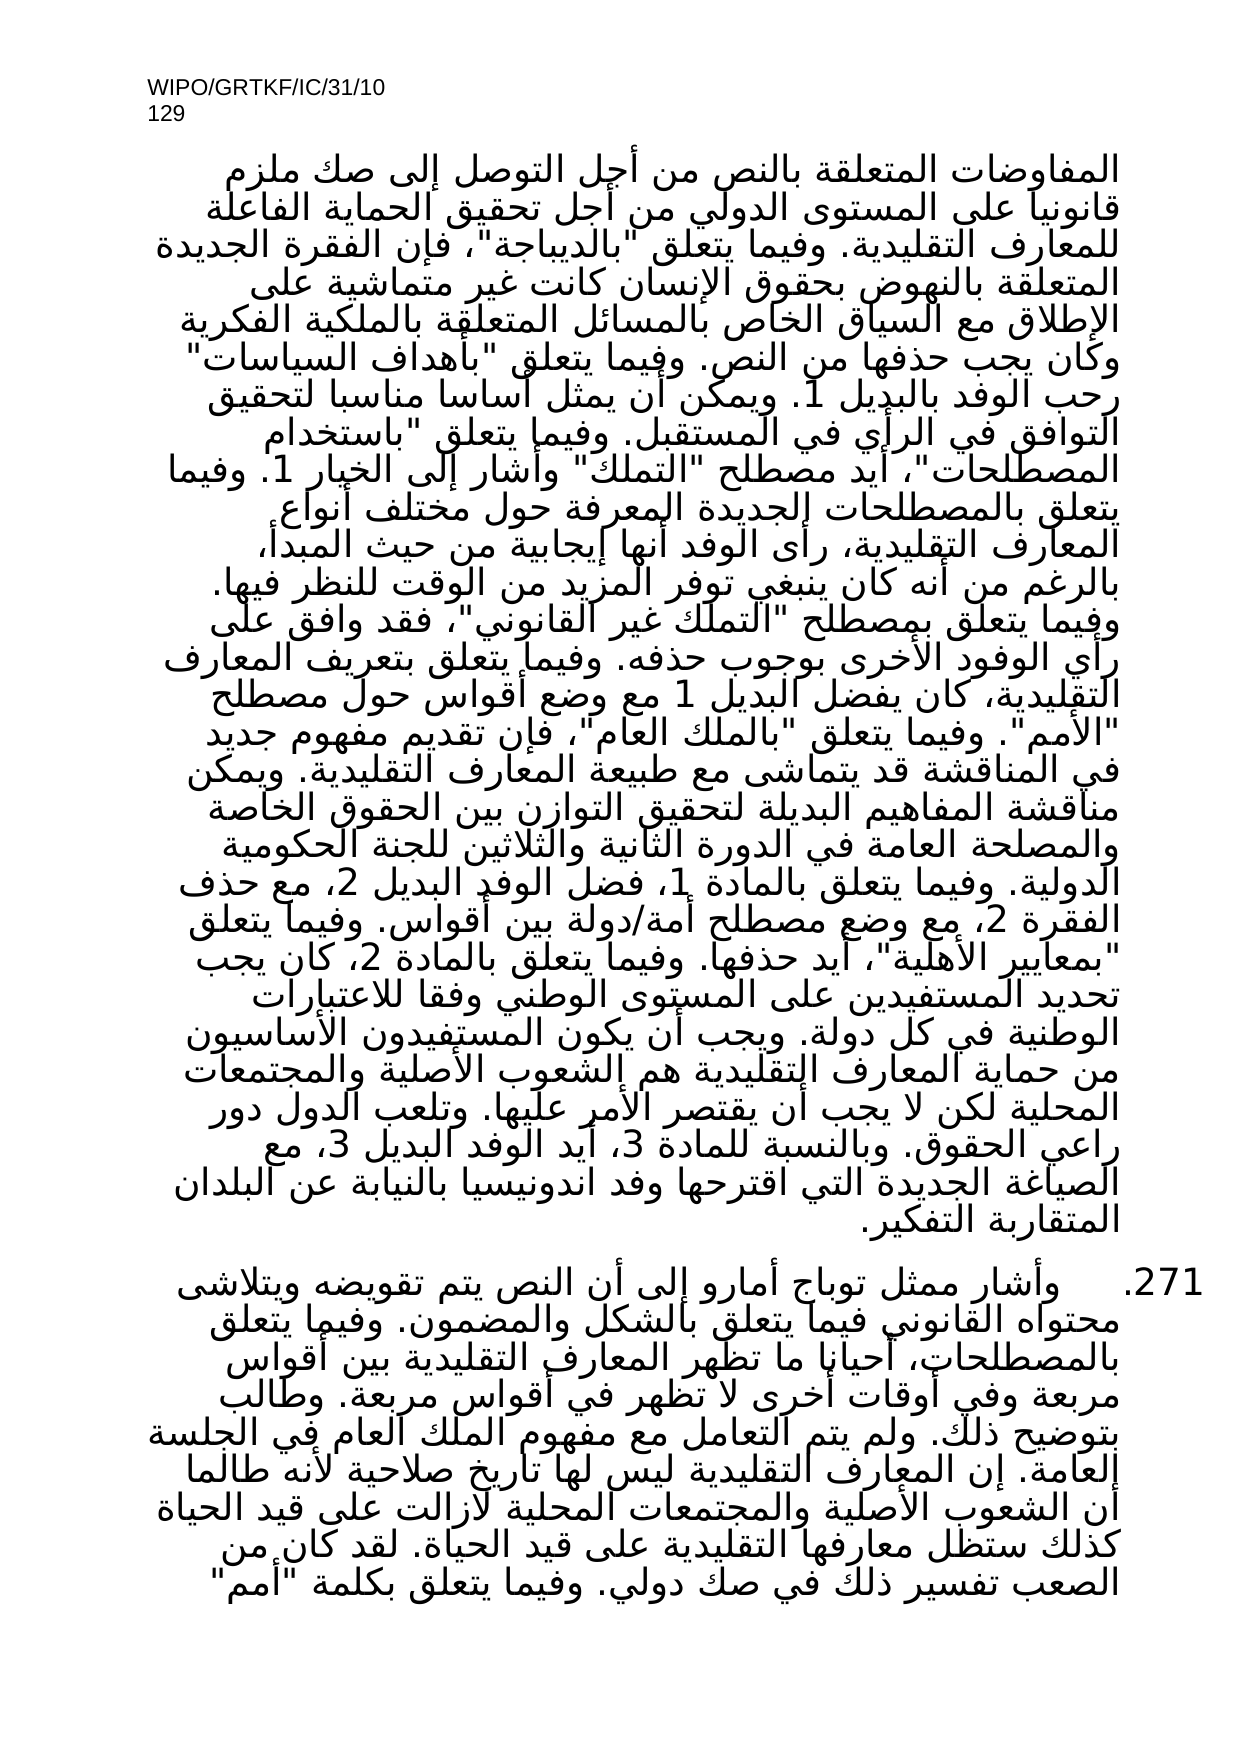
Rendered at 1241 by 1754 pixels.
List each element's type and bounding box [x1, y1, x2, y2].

text [147, 153, 1122, 1240]
text [147, 1265, 1122, 1603]
